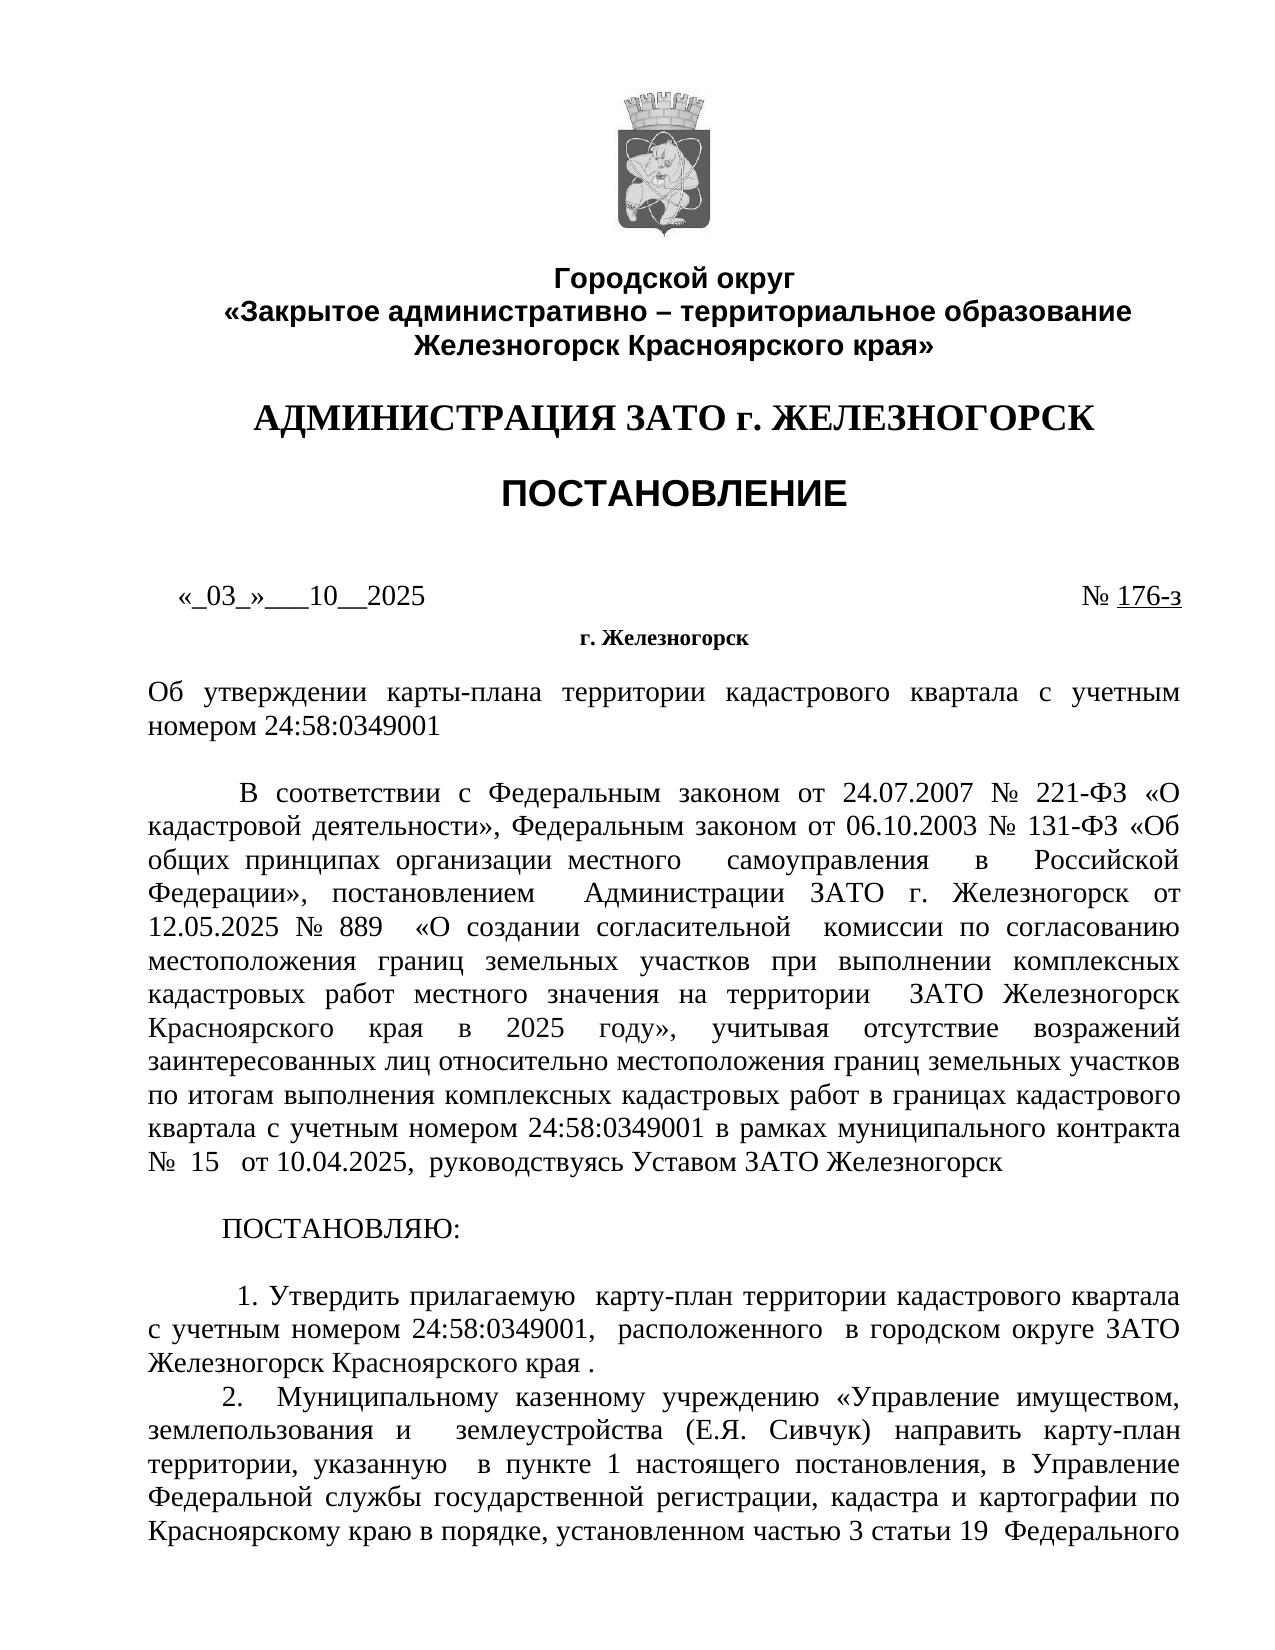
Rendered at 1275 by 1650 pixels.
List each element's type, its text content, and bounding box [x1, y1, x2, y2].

text г. Железногорск [148, 596, 1181, 650]
text 1. Утвердить прилагаемую карту-план территории кадастрового квартала с учетным номером 24:58:0349001, расположенного в городском округе ЗАТО Железногорск Красноярского края . [148, 1278, 1181, 1379]
text ПОСТАНОВЛЕНИЕ [158, 472, 1190, 515]
text ПОСТАНОВЛЯЮ: [148, 1211, 1181, 1244]
text «Закрытое административно – территориальное образование Железногорск Красноярского края» [158, 294, 1190, 361]
text «_03_»___10__2025 № 176-з [177, 578, 1184, 611]
text Городской округ [158, 261, 1190, 294]
text В соответствии с Федеральным законом от 24.07.2007 № 221-ФЗ «О кадастровой деятельности», Федеральным законом от 06.10.2003 № 131-ФЗ «Об общих принципах организации местного самоуправления в Российской Федерации», постановлением Администрации ЗАТО г. Железногорск от 12.05.2025 № 889 «О создании согласительной комиссии по согласованию местоположения границ земельных участков при выполнении комплексных кадастровых работ местного значения на территории ЗАТО Железногорск Красноярского края в 2025 году», учитывая отсутствие возражений заинтересованных лиц относительно местоположения границ земельных участков по итогам выполнения комплексных кадастровых работ в границах кадастрового квартала с учетным номером 24:58:0349001 в рамках муниципального контракта № 15 от 10.04.2025, руководствуясь Уставом ЗАТО Железногорск [148, 775, 1181, 1177]
text АДМИНИСТРАЦИЯ ЗАТО г. ЖЕЛЕЗНОГОРСК [158, 395, 1190, 438]
text Об утверждении карты-плана территории кадастрового квартала с учетным номером 24:58:0349001 [148, 674, 1181, 741]
